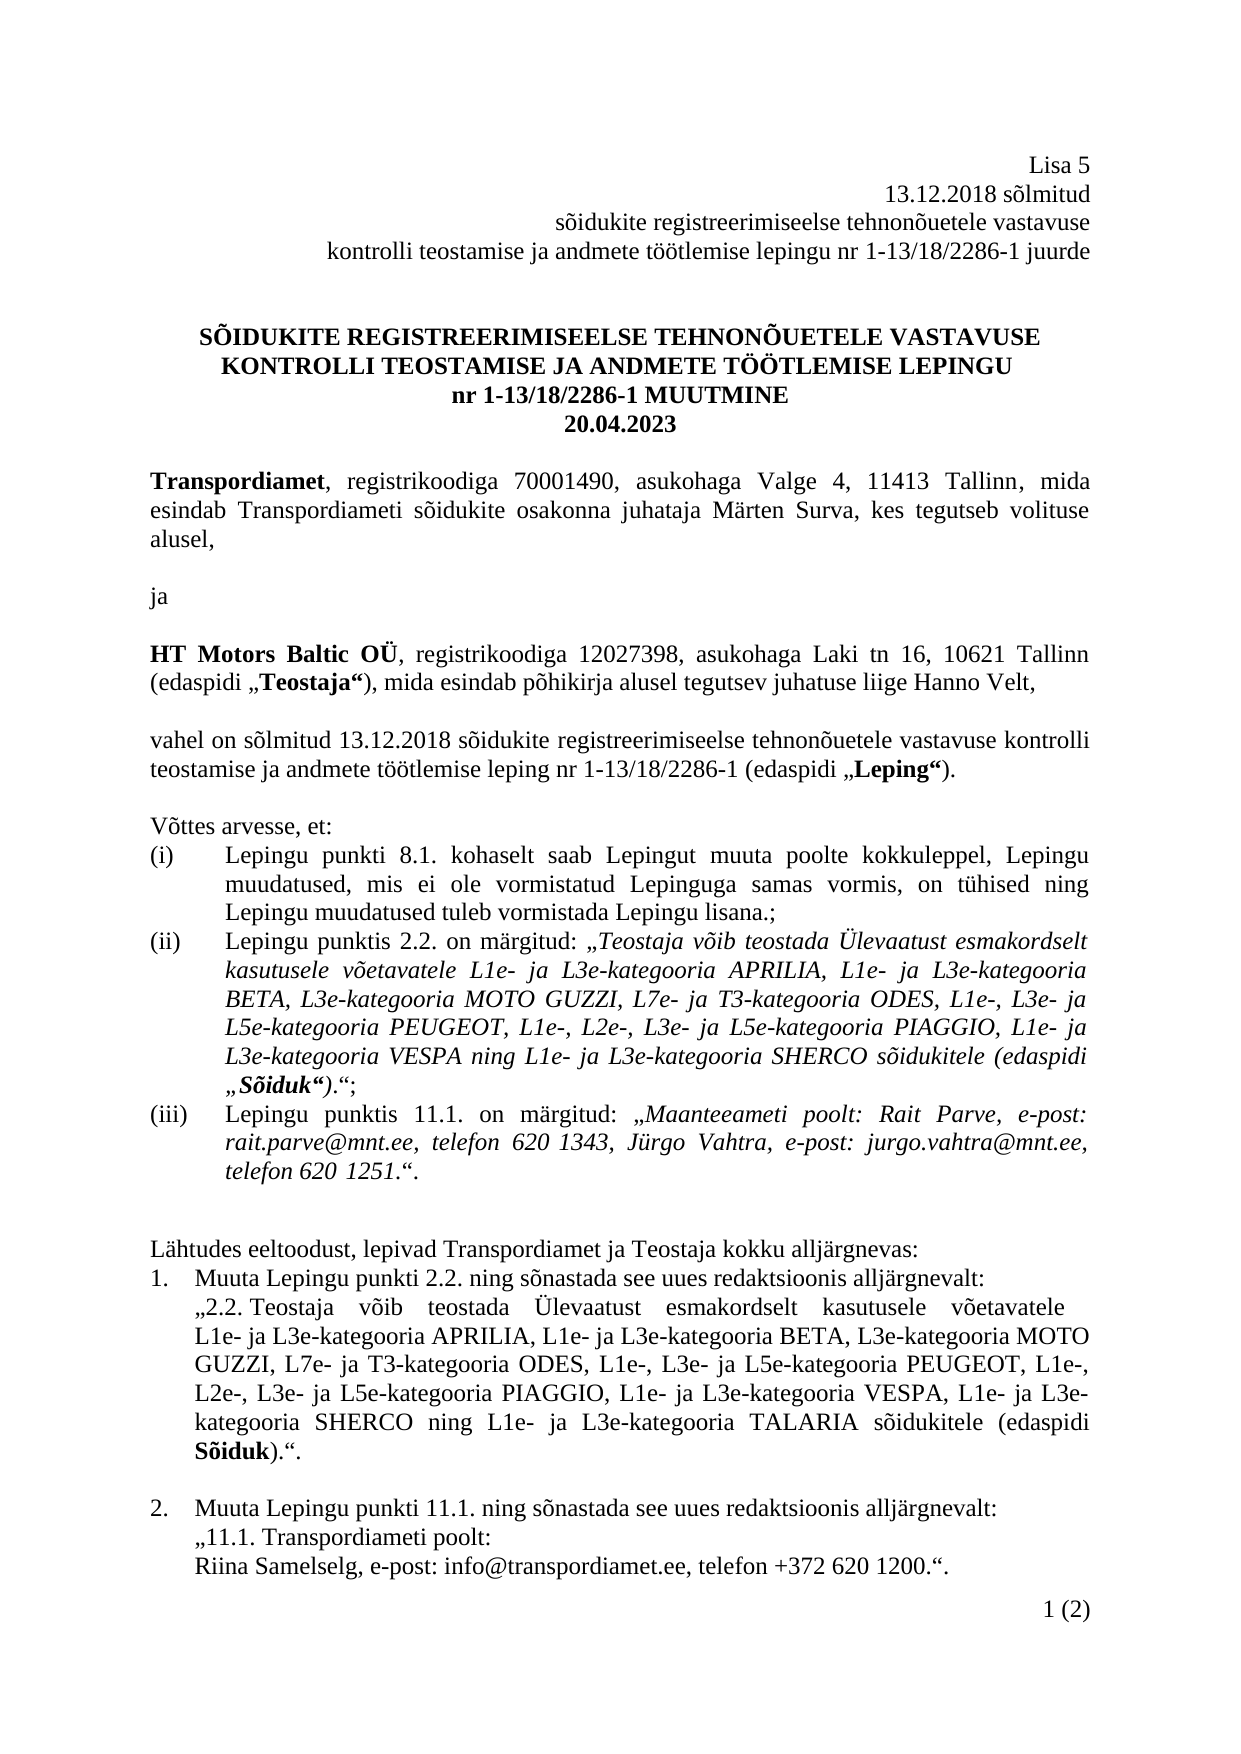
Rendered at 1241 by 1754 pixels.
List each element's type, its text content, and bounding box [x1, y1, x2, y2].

text HT Motors Baltic OÜ, registrikoodiga 12027398, asukohaga Laki tn 16, 10621 Tallinn (edaspidi „Teostaja“), mida esindab põhikirja alusel tegutsev juhatuse liige Hanno Velt, [150, 639, 1090, 696]
text sõidukite registreerimiseelse tehnonõuetele vastavuse [150, 207, 1090, 236]
list Lepingu punkti 8.1. kohaselt saab Lepingut muuta poolte kokkuleppel, Lepingu muudatused, mis ei ole vormistatud Lepinguga samas vormis, on tühised ning Lepingu muudatused tuleb vormistada Lepingu lisana.; [150, 840, 1090, 926]
list Muuta Lepingu punkti 11.1. ning sõnastada see uues redaktsioonis alljärgnevalt: [150, 1493, 1090, 1522]
text Transpordiamet, registrikoodiga 70001490, asukohaga Valge 4, 11413 Tallinn, mida esindab Transpordiameti sõidukite osakonna juhataja Märten Surva, kes tegutseb volituse alusel, [150, 466, 1090, 552]
list Lepingu punktis 11.1. on märgitud: „Maanteeameti poolt: Rait Parve, e-post: rait.parve@mnt.ee, telefon 620 1343, Jürgo Vahtra, e-post: jurgo.vahtra@mnt.ee, telefon 620 1251.“. [150, 1099, 1090, 1185]
text kontrolli teostamise ja andmete töötlemise lepingu nr 1-13/18/2286-1 juurde [150, 236, 1090, 265]
text Riina Samelselg, e-post: info@transpordiamet.ee, telefon +372 620 1200.“. [194, 1551, 1090, 1579]
text Võttes arvesse, et: [150, 811, 1090, 840]
list Muuta Lepingu punkti 2.2. ning sõnastada see uues redaktsioonis alljärgnevalt: [150, 1263, 1090, 1292]
text ja [150, 581, 1090, 610]
text 13.12.2018 sõlmitud [150, 179, 1090, 207]
text „11.1. Transpordiameti poolt: [194, 1522, 1090, 1551]
text Lisa 5 [150, 150, 1090, 179]
text Lähtudes eeltoodust, lepivad Transpordiamet ja Teostaja kokku alljärgnevas: [150, 1234, 1090, 1263]
text SÕIDUKITE REGISTREERIMISEELSE TEHNONÕUETELE VASTAVUSE KONTROLLI TEOSTAMISE JA ANDMETE TÖÖTLEMISE LEPINGU nr 1-13/18/2286-1 MUUTMINE [150, 322, 1090, 409]
list Lepingu punktis 2.2. on märgitud: „Teostaja võib teostada Ülevaatust esmakordselt kasutusele võetavatele L1e- ja L3e-kategooria APRILIA, L1e- ja L3e-kategooria BETA, L3e-kategooria MOTO GUZZI, L7e- ja T3-kategooria ODES, L1e-, L3e- ja L5e-kategooria PEUGEOT, L1e-, L2e-, L3e- ja L5e-kategooria PIAGGIO, L1e- ja L3e-kategooria VESPA ning L1e- ja L3e-kategooria SHERCO sõidukitele (edaspidi „Sõiduk“).“; [150, 926, 1090, 1099]
text „2.2. Teostaja võib teostada Ülevaatust esmakordselt kasutusele võetavatele L1e- ja L3e-kategooria APRILIA, L1e- ja L3e-kategooria BETA, L3e-kategooria MOTO GUZZI, L7e- ja T3-kategooria ODES, L1e-, L3e- ja L5e-kategooria PEUGEOT, L1e-, L2e-, L3e- ja L5e-kategooria PIAGGIO, L1e- ja L3e-kategooria VESPA, L1e- ja L3e-kategooria SHERCO ning L1e- ja L3e-kategooria TALARIA sõidukitele (edaspidi Sõiduk).“. [194, 1292, 1090, 1464]
text vahel on sõlmitud 13.12.2018 sõidukite registreerimiseelse tehnonõuetele vastavuse kontrolli teostamise ja andmete töötlemise leping nr 1-13/18/2286-1 (edaspidi „Leping“). [150, 725, 1090, 782]
text 20.04.2023 [150, 409, 1090, 437]
